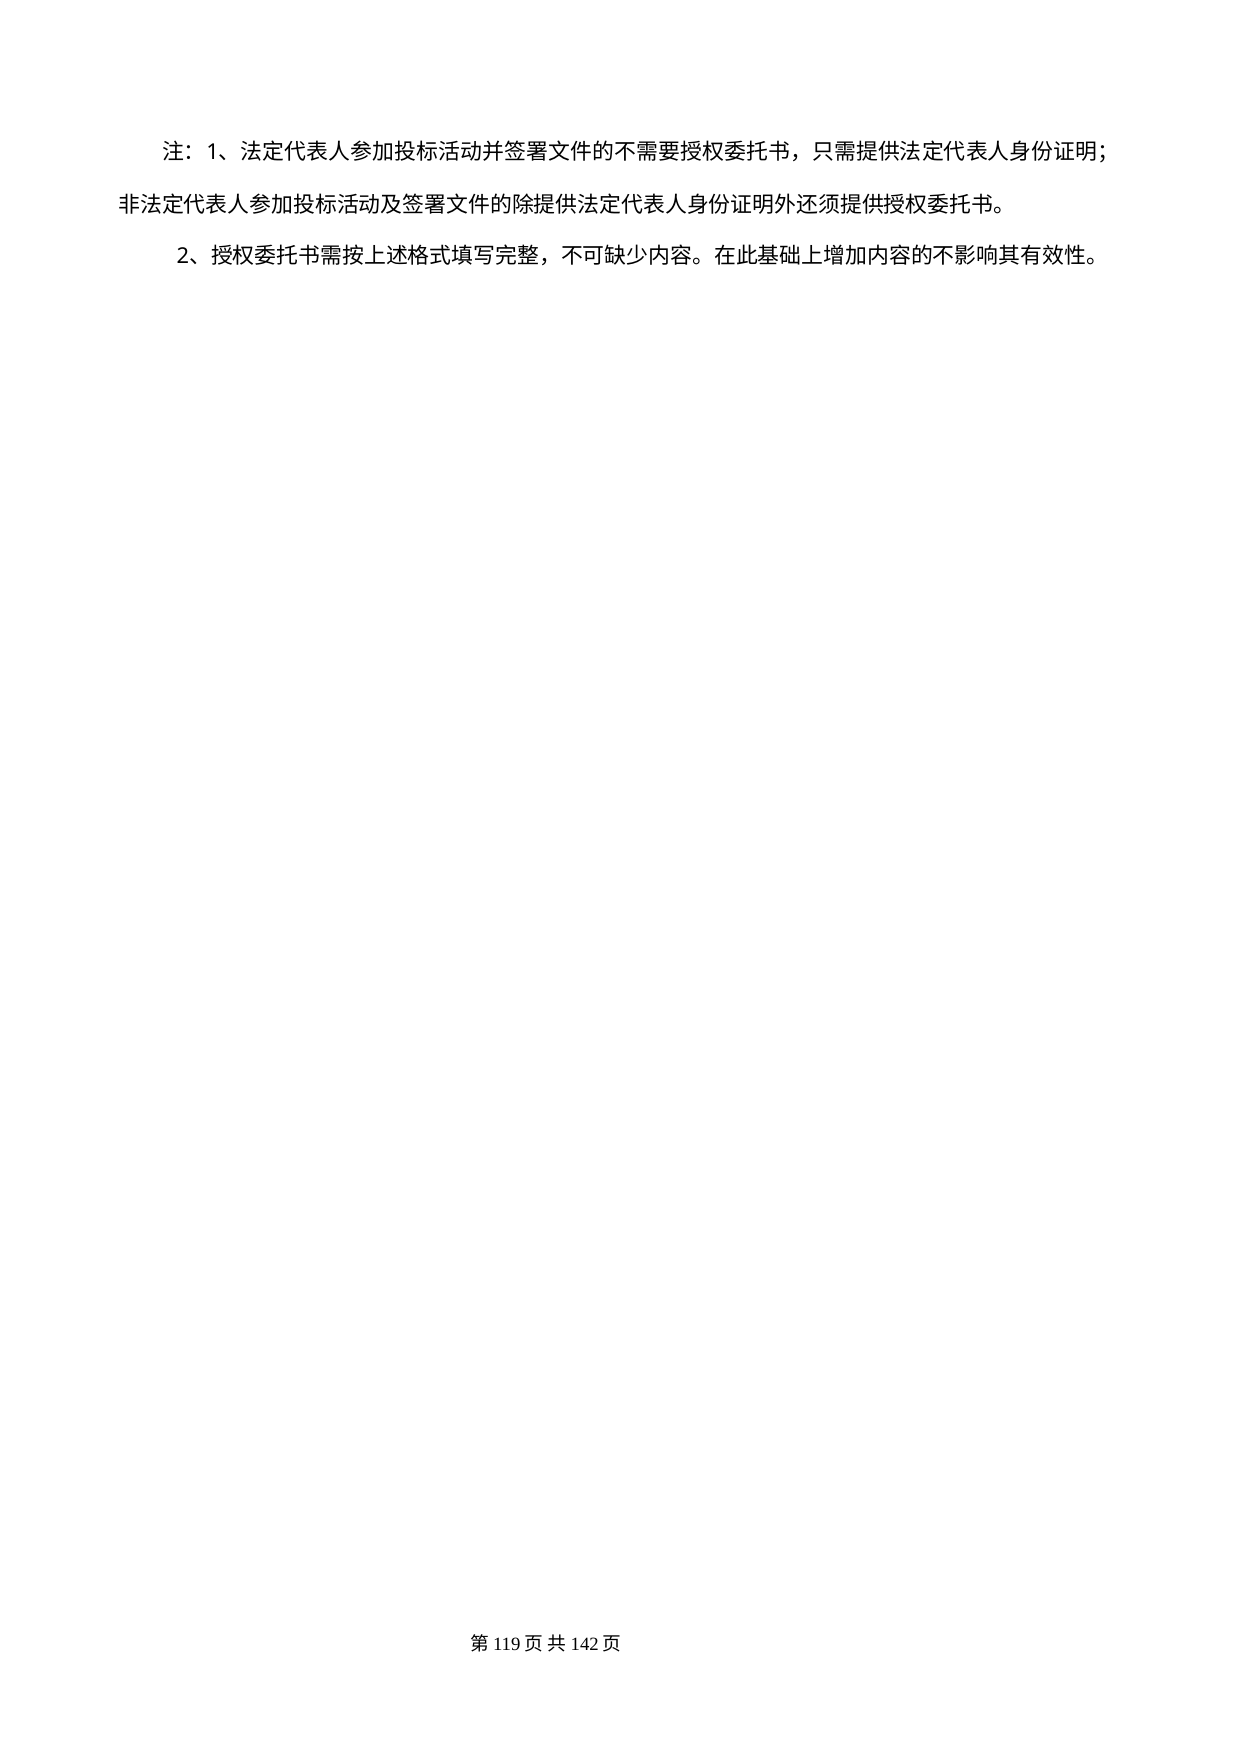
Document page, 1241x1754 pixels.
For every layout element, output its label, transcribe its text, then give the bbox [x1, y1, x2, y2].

text 2、授权委托书需按上述格式填写完整，不可缺少内容。在此基础上增加内容的不影响其有效性。 [118, 236, 1122, 271]
text 注：1、法定代表人参加投标活动并签署文件的不需要授权委托书，只需提供法定代表人身份证明；非法定代表人参加投标活动及签署文件的除提供法定代表人身份证明外还须提供授权委托书。 [118, 132, 1122, 220]
